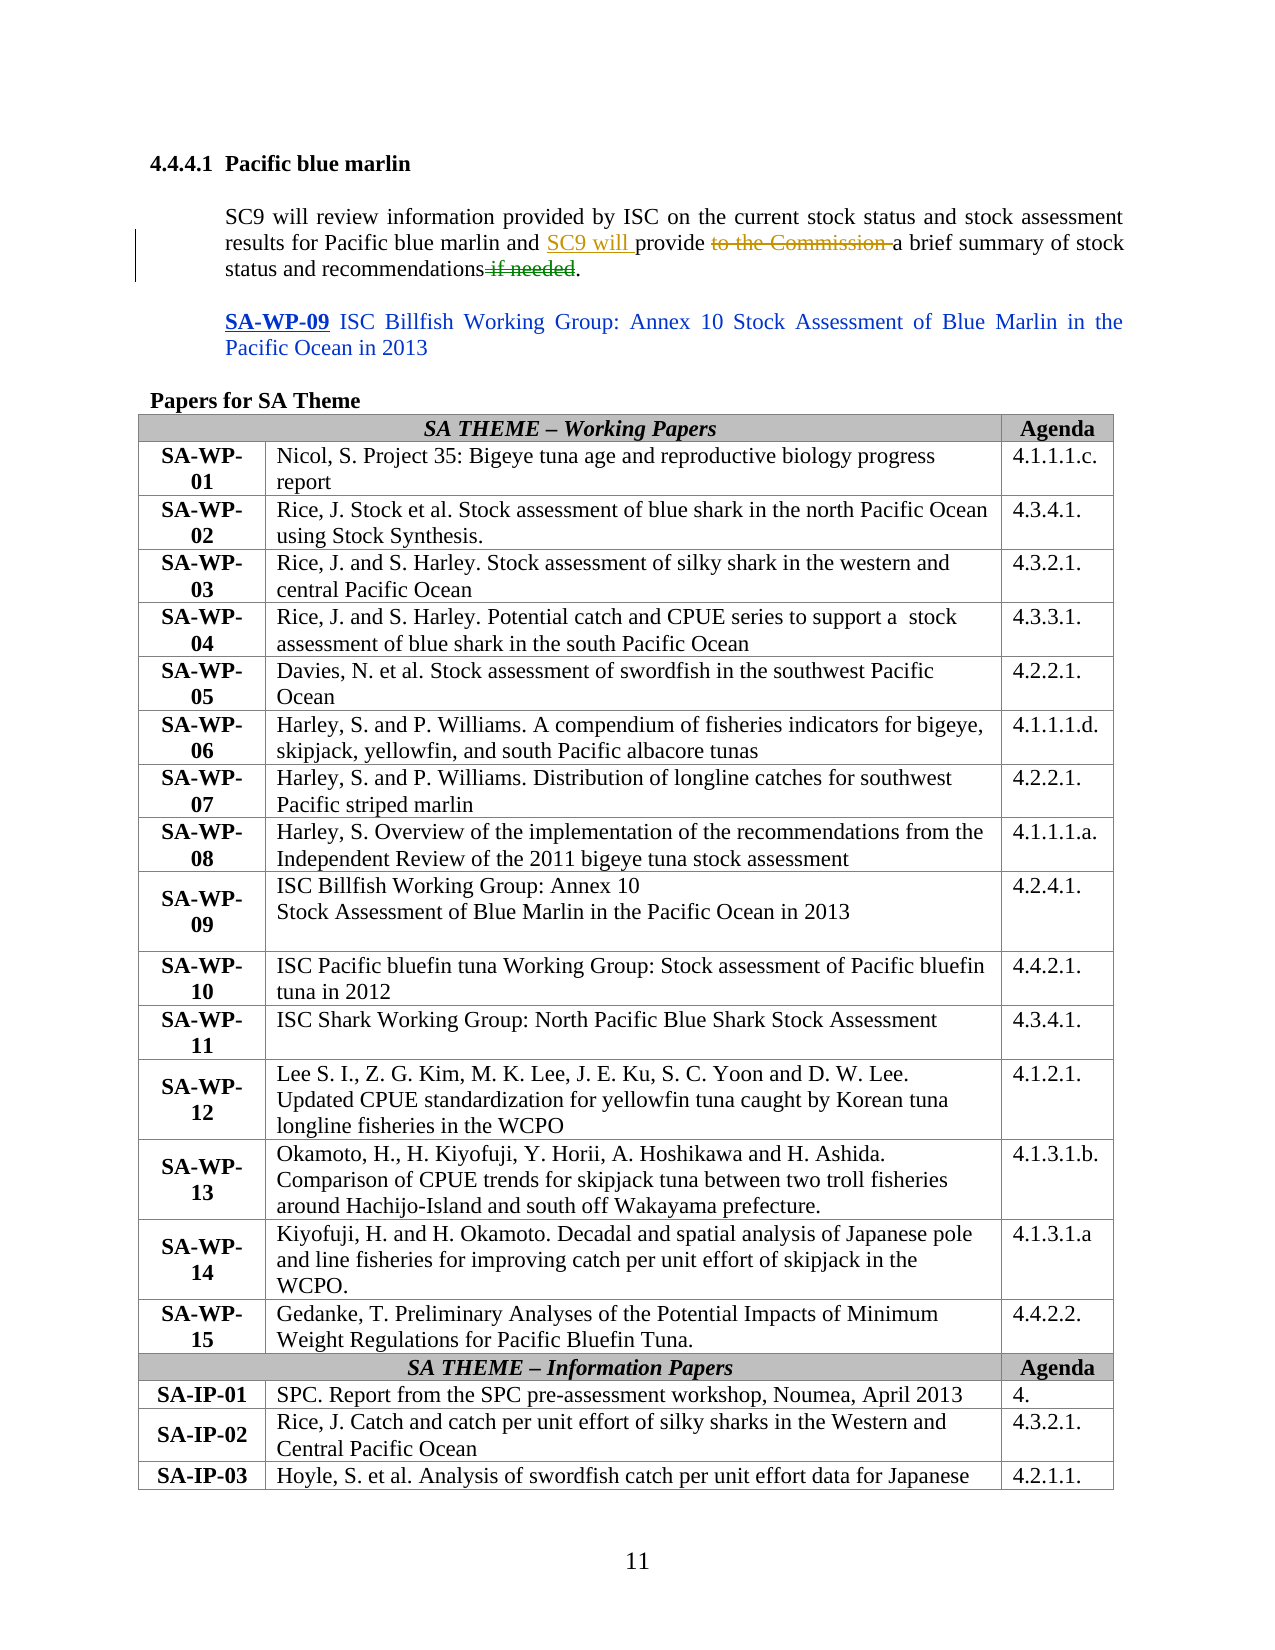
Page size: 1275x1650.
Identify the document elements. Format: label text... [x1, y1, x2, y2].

table_cell SA-WP-04 [139, 603, 265, 656]
table_cell Rice, J. Catch and catch per unit effort of silky sharks in the Western and Central Pacific Ocean [266, 1409, 1001, 1461]
table_cell Rice, J. and S. Harley. Stock assessment of silky shark in the western and central Pacific Ocean [266, 550, 1001, 602]
table_cell 4.2.4.1. [1002, 872, 1113, 951]
table_cell SA-WP-11 [139, 1006, 265, 1058]
table_cell SA-WP-15 [139, 1300, 265, 1353]
table_cell 4.1.2.1. [1002, 1060, 1113, 1139]
table_cell 4.3.4.1. [1002, 1006, 1113, 1058]
table_cell Harley, S. Overview of the implementation of the recommendations from the Independent Review of the 2011 bigeye tuna stock assessment [266, 818, 1001, 871]
table_cell 4.1.3.1.a [1002, 1220, 1113, 1299]
table_cell SPC. Report from the SPC pre-assessment workshop, Noumea, April 2013 [266, 1381, 1001, 1407]
list SA-WP-09 ISC Billfish Working Group: Annex 10 Stock Assessment of Blue Marlin in the Pacific Ocean in 2013 [225, 308, 1125, 361]
text Papers for SA Theme [150, 387, 1125, 413]
table_cell SA-IP-02 [139, 1409, 265, 1461]
table_cell 4.1.3.1.b. [1002, 1140, 1113, 1219]
table_cell Agenda [1002, 1354, 1113, 1380]
table_cell 4.1.1.1.d. [1002, 711, 1113, 763]
table_cell SA-IP-01 [139, 1381, 265, 1407]
table_cell 4.3.4.1. [1002, 496, 1113, 548]
table_cell 4.3.3.1. [1002, 603, 1113, 656]
table_cell SA-WP-12 [139, 1060, 265, 1139]
table_cell SA THEME – Information Papers [139, 1354, 1001, 1380]
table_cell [266, 1462, 1001, 1488]
table_cell 4.4.2.1. [1002, 952, 1113, 1005]
table_cell Harley, S. and P. Williams. Distribution of longline catches for southwest Pacific striped marlin [266, 765, 1001, 817]
table_cell SA-WP-09 [139, 872, 265, 951]
table_cell Rice, J. Stock et al. Stock assessment of blue shark in the north Pacific Ocean using Stock Synthesis. [266, 496, 1001, 548]
table_cell 4.1.1.1.c. [1002, 442, 1113, 495]
table_cell SA-WP-06 [139, 711, 265, 763]
table_cell Okamoto, H., H. Kiyofuji, Y. Horii, A. Hoshikawa and H. Ashida. Comparison of CPUE trends for skipjack tuna between two troll fisheries around Hachijo-Island and south off Wakayama prefecture. [266, 1140, 1001, 1219]
table_cell SA-WP-03 [139, 550, 265, 602]
table_cell ISC Billfish Working Group: Annex 10 Stock Assessment of Blue Marlin in the Pacific Ocean in 2013 [266, 872, 1001, 951]
table_cell SA-WP-07 [139, 765, 265, 817]
table_cell SA-WP-02 [139, 496, 265, 548]
list SC9 will review information provided by ISC on the current stock status and stock assessment results for Pacific blue marlin and provide a brief summary of stock status and recommendations. [225, 203, 1125, 282]
table_cell 4.2.2.1. [1002, 657, 1113, 710]
table_cell 4.2.2.1. [1002, 765, 1113, 817]
table_cell SA-WP-14 [139, 1220, 265, 1299]
table_cell SA-WP-10 [139, 952, 265, 1005]
table_cell Lee S. I., Z. G. Kim, M. K. Lee, J. E. Ku, S. C. Yoon and D. W. Lee. Updated CPUE standardization for yellowfin tuna caught by Korean tuna longline fisheries in the WCPO [266, 1060, 1001, 1139]
list Pacific blue marlin [150, 150, 1125, 176]
table_cell Nicol, S. Project 35: Bigeye tuna age and reproductive biology progress report [266, 442, 1001, 495]
table_cell Rice, J. and S. Harley. Potential catch and CPUE series to support a stock assessment of blue shark in the south Pacific Ocean [266, 603, 1001, 656]
table_cell 4. [1002, 1381, 1113, 1407]
table_cell 4.1.1.1.a. [1002, 818, 1113, 871]
table_cell Kiyofuji, H. and H. Okamoto. Decadal and spatial analysis of Japanese pole and line fisheries for improving catch per unit effort of skipjack in the WCPO. [266, 1220, 1001, 1299]
table_cell SA-WP-08 [139, 818, 265, 871]
table_cell ISC Pacific bluefin tuna Working Group: Stock assessment of Pacific bluefin tuna in 2012 [266, 952, 1001, 1005]
table_header Agenda [1002, 415, 1113, 441]
table_header SA THEME – Working Papers [139, 415, 1001, 441]
table_cell Gedanke, T. Preliminary Analyses of the Potential Impacts of Minimum Weight Regulations for Pacific Bluefin Tuna. [266, 1300, 1001, 1353]
table_cell 4.4.2.2. [1002, 1300, 1113, 1353]
table_cell 4.3.2.1. [1002, 1409, 1113, 1461]
table_cell Harley, S. and P. Williams. A compendium of fisheries indicators for bigeye, skipjack, yellowfin, and south Pacific albacore tunas [266, 711, 1001, 763]
table_cell SA-IP-03 [139, 1462, 265, 1488]
table_cell SA-WP-13 [139, 1140, 265, 1219]
table_cell ISC Shark Working Group: North Pacific Blue Shark Stock Assessment [266, 1006, 1001, 1058]
table_cell Davies, N. et al. Stock assessment of swordfish in the southwest Pacific Ocean [266, 657, 1001, 710]
table_cell 4.3.2.1. [1002, 550, 1113, 602]
table_cell SA-WP-05 [139, 657, 265, 710]
table_cell 4.2.1.1. [1002, 1462, 1113, 1488]
table_cell SA-WP-01 [139, 442, 265, 495]
